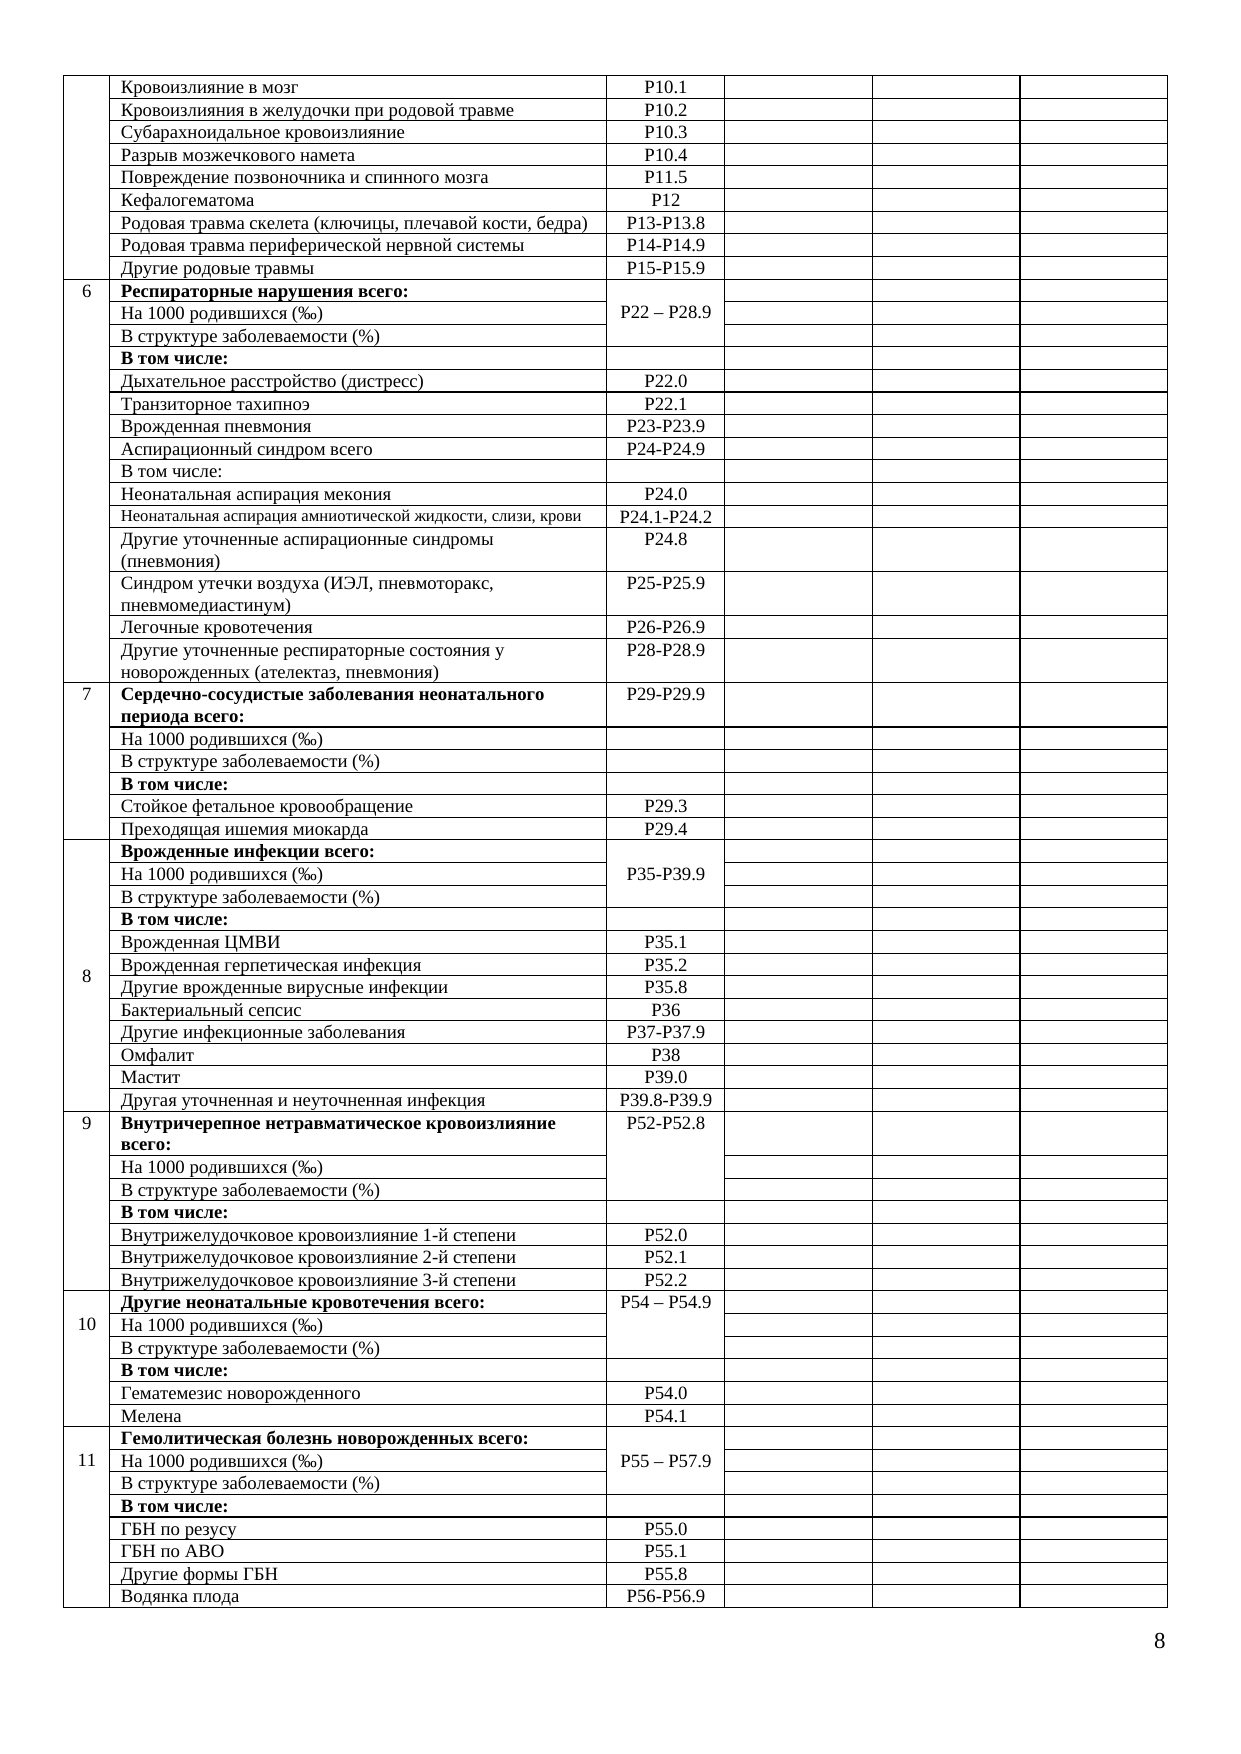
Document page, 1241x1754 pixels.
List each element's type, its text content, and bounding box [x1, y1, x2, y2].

table_cell [725, 76, 872, 98]
table_cell [725, 302, 872, 324]
table_cell [1021, 1291, 1167, 1313]
table_cell Внутрижелудочковое кровоизлияние 1-й степени [110, 1224, 606, 1245]
table_cell [1021, 257, 1167, 278]
table_cell Сердечно-сосудистые заболевания неонатального периода всего: [110, 683, 606, 726]
table_cell [873, 750, 1019, 772]
table_cell Врожденные инфекции всего: [110, 840, 606, 862]
table_cell [873, 1472, 1019, 1494]
table_cell [1021, 1112, 1167, 1155]
table_cell [607, 773, 724, 794]
table_cell [873, 1156, 1019, 1177]
table_cell [1021, 76, 1167, 98]
table_cell [873, 528, 1019, 571]
table_cell [1021, 1044, 1167, 1065]
table_cell [873, 863, 1019, 884]
table_cell [873, 483, 1019, 504]
table_cell Врожденная герпетическая инфекция [110, 954, 606, 975]
table_cell [1021, 528, 1167, 571]
table_cell [725, 1201, 872, 1223]
table_cell [725, 121, 872, 143]
table_cell Кровоизлияния в желудочки при родовой травме [110, 99, 606, 120]
table_cell Транзиторное тахипноэ [110, 393, 606, 414]
table_cell [873, 1585, 1019, 1607]
table_cell [873, 1563, 1019, 1584]
table_cell Р24.8 [607, 528, 724, 571]
table_cell Повреждение позвоночника и спинного мозга [110, 166, 606, 188]
table_cell [873, 728, 1019, 749]
table_cell [725, 1472, 872, 1494]
table_cell [725, 506, 872, 527]
table_cell В структуре заболеваемости (%) [110, 750, 606, 772]
table_cell [873, 1066, 1019, 1088]
table_cell Мелена [110, 1405, 606, 1426]
table_cell Неонатальная аспирация амниотической жидкости, слизи, крови [110, 506, 606, 527]
table_cell Р25-Р25.9 [607, 572, 724, 615]
table_cell В структуре заболеваемости (%) [110, 325, 606, 346]
table_cell [873, 818, 1019, 839]
table_cell [1021, 886, 1167, 907]
table_cell [1021, 728, 1167, 749]
table_cell 10 [64, 1291, 109, 1426]
table_cell В том числе: [110, 1201, 606, 1223]
table_cell Р35.8 [607, 976, 724, 998]
table_cell [725, 166, 872, 188]
table_cell [873, 639, 1019, 682]
table_cell [725, 931, 872, 952]
table_cell [1021, 840, 1167, 862]
table_cell [873, 1269, 1019, 1290]
table_cell Р55.8 [607, 1563, 724, 1584]
table_cell [725, 750, 872, 772]
table_cell [1021, 99, 1167, 120]
table_cell Респираторные нарушения всего: [110, 280, 606, 301]
table_cell [1021, 863, 1167, 884]
table_cell [873, 257, 1019, 278]
table_cell [607, 1359, 724, 1381]
table_cell [725, 1427, 872, 1449]
table_cell Р22 – Р28.9 [607, 280, 724, 346]
table_cell [725, 976, 872, 998]
table_cell [725, 1585, 872, 1607]
table_cell [873, 999, 1019, 1020]
table_cell [1021, 1518, 1167, 1539]
table_cell [1021, 773, 1167, 794]
table_cell Р23-Р23.9 [607, 415, 724, 437]
table_cell Р29-Р29.9 [607, 683, 724, 726]
table_cell Р10.1 [607, 76, 724, 98]
table_cell Бактериальный сепсис [110, 999, 606, 1020]
table_cell [873, 1089, 1019, 1111]
table_cell [1021, 280, 1167, 301]
table_cell [873, 572, 1019, 615]
table_cell [725, 1044, 872, 1065]
table_cell [607, 1201, 724, 1223]
table_cell [873, 302, 1019, 324]
table_cell [873, 166, 1019, 188]
table_cell [1021, 1201, 1167, 1223]
table_cell [1021, 370, 1167, 391]
table_cell Р24.1-Р24.2 [607, 506, 724, 527]
table_cell [873, 438, 1019, 459]
table_cell Другая уточненная и неуточненная инфекция [110, 1089, 606, 1111]
table_cell Р13-Р13.8 [607, 212, 724, 233]
table_cell [725, 616, 872, 638]
table_cell [1021, 1179, 1167, 1200]
table_cell [873, 370, 1019, 391]
table_cell [1021, 438, 1167, 459]
table_cell [873, 415, 1019, 437]
table_cell [725, 1246, 872, 1268]
table_cell [1021, 189, 1167, 211]
table_cell [1021, 212, 1167, 233]
table_cell Р28-Р28.9 [607, 639, 724, 682]
table_cell [873, 189, 1019, 211]
table_cell [1021, 818, 1167, 839]
table_cell [725, 144, 872, 165]
table_cell [725, 1495, 872, 1516]
table_cell [873, 886, 1019, 907]
table_cell [725, 212, 872, 233]
table_cell [1021, 166, 1167, 188]
table_cell [873, 1044, 1019, 1065]
table_cell [725, 1224, 872, 1245]
table_cell [1021, 1472, 1167, 1494]
table_cell Другие формы ГБН [110, 1563, 606, 1584]
table_cell Другие родовые травмы [110, 257, 606, 278]
table_cell [607, 347, 724, 369]
table_cell [725, 257, 872, 278]
table_cell [1021, 1089, 1167, 1111]
table_cell Р52.1 [607, 1246, 724, 1268]
table_cell [725, 683, 872, 726]
table_cell Внутричерепное нетравматическое кровоизлияние всего: [110, 1112, 606, 1155]
table_cell В том числе: [110, 908, 606, 930]
table_cell [725, 483, 872, 504]
table_cell [725, 863, 872, 884]
table_cell В структуре заболеваемости (%) [110, 1472, 606, 1494]
table_cell Р35.1 [607, 931, 724, 952]
table_cell [1021, 347, 1167, 369]
table_cell [725, 572, 872, 615]
table_cell [873, 506, 1019, 527]
table_cell Аспирационный синдром всего [110, 438, 606, 459]
table_cell [725, 1112, 872, 1155]
table_cell [725, 1540, 872, 1562]
table_cell [1021, 234, 1167, 256]
table_cell [1021, 1540, 1167, 1562]
table_cell [725, 908, 872, 930]
table_cell [725, 639, 872, 682]
table_cell [873, 1540, 1019, 1562]
table_cell [1021, 1246, 1167, 1268]
table_cell [873, 393, 1019, 414]
table_cell [873, 954, 1019, 975]
table_cell [873, 144, 1019, 165]
table_cell [725, 728, 872, 749]
table_cell Р24.0 [607, 483, 724, 504]
table_cell [725, 1337, 872, 1358]
table_cell [725, 840, 872, 862]
table_cell Врожденная ЦМВИ [110, 931, 606, 952]
table_cell [1021, 795, 1167, 817]
table_cell На 1000 родившихся (‰) [110, 302, 606, 324]
table_cell [1021, 999, 1167, 1020]
table_cell [1021, 121, 1167, 143]
table_cell [1021, 1156, 1167, 1177]
table_cell [873, 795, 1019, 817]
table_cell 6 [64, 280, 109, 682]
table_cell [873, 347, 1019, 369]
table_cell Другие уточненные аспирационные синдромы (пневмония) [110, 528, 606, 571]
table_cell В том числе: [110, 773, 606, 794]
table_cell Р10.2 [607, 99, 724, 120]
table_cell Омфалит [110, 1044, 606, 1065]
table_cell [873, 1518, 1019, 1539]
table_cell [873, 1495, 1019, 1516]
table_cell Р52.0 [607, 1224, 724, 1245]
table_cell [1021, 1337, 1167, 1358]
table_cell Р22.0 [607, 370, 724, 391]
table_cell Р38 [607, 1044, 724, 1065]
table_cell Р29.4 [607, 818, 724, 839]
table_cell [1021, 683, 1167, 726]
table_cell [725, 1089, 872, 1111]
table_cell Р52-Р52.8 [607, 1112, 724, 1200]
table_cell [725, 1269, 872, 1290]
table_cell 8 [64, 840, 109, 1111]
table_cell [725, 1563, 872, 1584]
table_cell Родовая травма периферической нервной системы [110, 234, 606, 256]
table_cell [1021, 1382, 1167, 1403]
table_cell [725, 1450, 872, 1471]
table_cell [725, 1291, 872, 1313]
table_cell [873, 212, 1019, 233]
table_cell Р10.4 [607, 144, 724, 165]
table_cell Гематемезис новорожденного [110, 1382, 606, 1403]
table_cell Водянка плода [110, 1585, 606, 1607]
table_cell [725, 415, 872, 437]
table_cell [725, 347, 872, 369]
table_cell [873, 1179, 1019, 1200]
table_cell Р39.8-Р39.9 [607, 1089, 724, 1111]
table_cell [725, 1314, 872, 1336]
table_cell [1021, 1427, 1167, 1449]
table_cell [873, 773, 1019, 794]
table_cell На 1000 родившихся (‰) [110, 728, 606, 749]
table_cell [873, 1112, 1019, 1155]
table_cell [725, 1179, 872, 1200]
table_cell [873, 976, 1019, 998]
table_cell Р35.2 [607, 954, 724, 975]
table_cell [725, 1359, 872, 1381]
table_cell [725, 189, 872, 211]
table_cell [725, 234, 872, 256]
table_cell [873, 280, 1019, 301]
table_cell [725, 1156, 872, 1177]
table_cell [1021, 1450, 1167, 1471]
table_cell Другие уточненные респираторные состояния у новорожденных (ателектаз, пневмония) [110, 639, 606, 682]
table_cell Р54.1 [607, 1405, 724, 1426]
table_cell [1021, 325, 1167, 346]
table_cell Р24-Р24.9 [607, 438, 724, 459]
table_cell [1021, 1269, 1167, 1290]
table_cell [725, 280, 872, 301]
table_cell Р35-Р39.9 [607, 840, 724, 907]
table_cell Внутрижелудочковое кровоизлияние 3-й степени [110, 1269, 606, 1290]
table_cell [1021, 483, 1167, 504]
table_cell [873, 616, 1019, 638]
table_cell [725, 954, 872, 975]
table_cell [1021, 616, 1167, 638]
table_cell [1021, 1314, 1167, 1336]
table_cell Р14-Р14.9 [607, 234, 724, 256]
table_cell Гемолитическая болезнь новорожденных всего: [110, 1427, 606, 1449]
table_cell Стойкое фетальное кровообращение [110, 795, 606, 817]
table_cell Р37-Р37.9 [607, 1021, 724, 1043]
table_cell [725, 325, 872, 346]
table_cell [1021, 1563, 1167, 1584]
table_cell В структуре заболеваемости (%) [110, 1337, 606, 1358]
table_cell [873, 1337, 1019, 1358]
table_cell [873, 234, 1019, 256]
table_cell [873, 460, 1019, 482]
table_cell Разрыв мозжечкового намета [110, 144, 606, 165]
table_cell Другие врожденные вирусные инфекции [110, 976, 606, 998]
table_cell Р55.1 [607, 1540, 724, 1562]
table_cell [873, 1291, 1019, 1313]
table_cell Дыхательное расстройство (дистресс) [110, 370, 606, 391]
table_cell Другие инфекционные заболевания [110, 1021, 606, 1043]
table_cell [607, 460, 724, 482]
table_cell [725, 1382, 872, 1403]
table_cell На 1000 родившихся (‰) [110, 1314, 606, 1336]
table_cell [873, 1405, 1019, 1426]
table_cell ГБН по резусу [110, 1518, 606, 1539]
table_cell [873, 1201, 1019, 1223]
table_cell В том числе: [110, 1359, 606, 1381]
table_cell Преходящая ишемия миокарда [110, 818, 606, 839]
table_cell [873, 1314, 1019, 1336]
table_cell [873, 1246, 1019, 1268]
table_cell [873, 1382, 1019, 1403]
table_cell На 1000 родившихся (‰) [110, 1156, 606, 1177]
table_cell [1021, 1495, 1167, 1516]
table_cell [1021, 1066, 1167, 1088]
table_cell [873, 1450, 1019, 1471]
table_cell [725, 818, 872, 839]
table_cell В том числе: [110, 1495, 606, 1516]
table_cell Р12 [607, 189, 724, 211]
table_cell [873, 840, 1019, 862]
table_cell [873, 76, 1019, 98]
table_cell [725, 1066, 872, 1088]
table_cell [1021, 954, 1167, 975]
table_cell [1021, 750, 1167, 772]
table_cell [1021, 393, 1167, 414]
table_cell [725, 1405, 872, 1426]
table_cell [1021, 931, 1167, 952]
table_cell Р29.3 [607, 795, 724, 817]
table_cell [725, 1021, 872, 1043]
table_cell Р54 – Р54.9 [607, 1291, 724, 1358]
table_cell В том числе: [110, 460, 606, 482]
table_cell [873, 1224, 1019, 1245]
table_cell Р36 [607, 999, 724, 1020]
table_cell Р26-Р26.9 [607, 616, 724, 638]
table_cell [1021, 302, 1167, 324]
table_cell [873, 683, 1019, 726]
table_cell [725, 370, 872, 391]
table_cell [1021, 639, 1167, 682]
table_cell [1021, 1405, 1167, 1426]
table_cell [725, 99, 872, 120]
table_cell На 1000 родившихся (‰) [110, 1450, 606, 1471]
table_cell Другие неонатальные кровотечения всего: [110, 1291, 606, 1313]
table_cell [725, 999, 872, 1020]
table_cell Р39.0 [607, 1066, 724, 1088]
table_cell Р10.3 [607, 121, 724, 143]
table_cell [1021, 572, 1167, 615]
table_cell [1021, 976, 1167, 998]
table_cell Родовая травма скелета (ключицы, плечавой кости, бедра) [110, 212, 606, 233]
table_cell [1021, 144, 1167, 165]
table_cell [607, 1495, 724, 1516]
table_cell [1021, 908, 1167, 930]
table_cell [1021, 1359, 1167, 1381]
table_cell Р11.5 [607, 166, 724, 188]
table_cell Р54.0 [607, 1382, 724, 1403]
table_cell [1021, 1224, 1167, 1245]
table_cell [725, 460, 872, 482]
table_cell [607, 728, 724, 749]
table_cell [873, 99, 1019, 120]
table_cell [1021, 1021, 1167, 1043]
table_cell [607, 908, 724, 930]
table_cell Р55.0 [607, 1518, 724, 1539]
table_cell Синдром утечки воздуха (ИЭЛ, пневмоторакс, пневмомедиастинум) [110, 572, 606, 615]
table_cell Кровоизлияние в мозг [110, 76, 606, 98]
table_cell Внутрижелудочковое кровоизлияние 2-й степени [110, 1246, 606, 1268]
table_cell 11 [64, 1427, 109, 1607]
table_cell [725, 1518, 872, 1539]
table_cell [725, 886, 872, 907]
table_cell В структуре заболеваемости (%) [110, 886, 606, 907]
table_cell Неонатальная аспирация мекония [110, 483, 606, 504]
table_cell [873, 908, 1019, 930]
table_cell [725, 393, 872, 414]
table_cell [873, 1427, 1019, 1449]
table_cell [1021, 460, 1167, 482]
table_cell Р56-Р56.9 [607, 1585, 724, 1607]
table_cell Мастит [110, 1066, 606, 1088]
table_cell [873, 931, 1019, 952]
table_cell [873, 1021, 1019, 1043]
table_cell [1021, 506, 1167, 527]
table_cell Р55 – Р57.9 [607, 1427, 724, 1494]
table_cell В том числе: [110, 347, 606, 369]
table_cell ГБН по АВО [110, 1540, 606, 1562]
table_cell Р15-Р15.9 [607, 257, 724, 278]
table_cell [725, 528, 872, 571]
table_cell [725, 773, 872, 794]
table_cell Р52.2 [607, 1269, 724, 1290]
table_cell 7 [64, 683, 109, 839]
table_cell Врожденная пневмония [110, 415, 606, 437]
table_cell Легочные кровотечения [110, 616, 606, 638]
table_cell [873, 325, 1019, 346]
table_cell [725, 438, 872, 459]
table_cell [1021, 1585, 1167, 1607]
table_cell [607, 750, 724, 772]
table_cell Кефалогематома [110, 189, 606, 211]
table_cell На 1000 родившихся (‰) [110, 863, 606, 884]
table_cell Субарахноидальное кровоизлияние [110, 121, 606, 143]
table_cell [725, 795, 872, 817]
table_cell В структуре заболеваемости (%) [110, 1179, 606, 1200]
table_cell [873, 121, 1019, 143]
table_cell Р22.1 [607, 393, 724, 414]
table_cell [873, 1359, 1019, 1381]
table_cell 9 [64, 1112, 109, 1290]
table_cell [1021, 415, 1167, 437]
